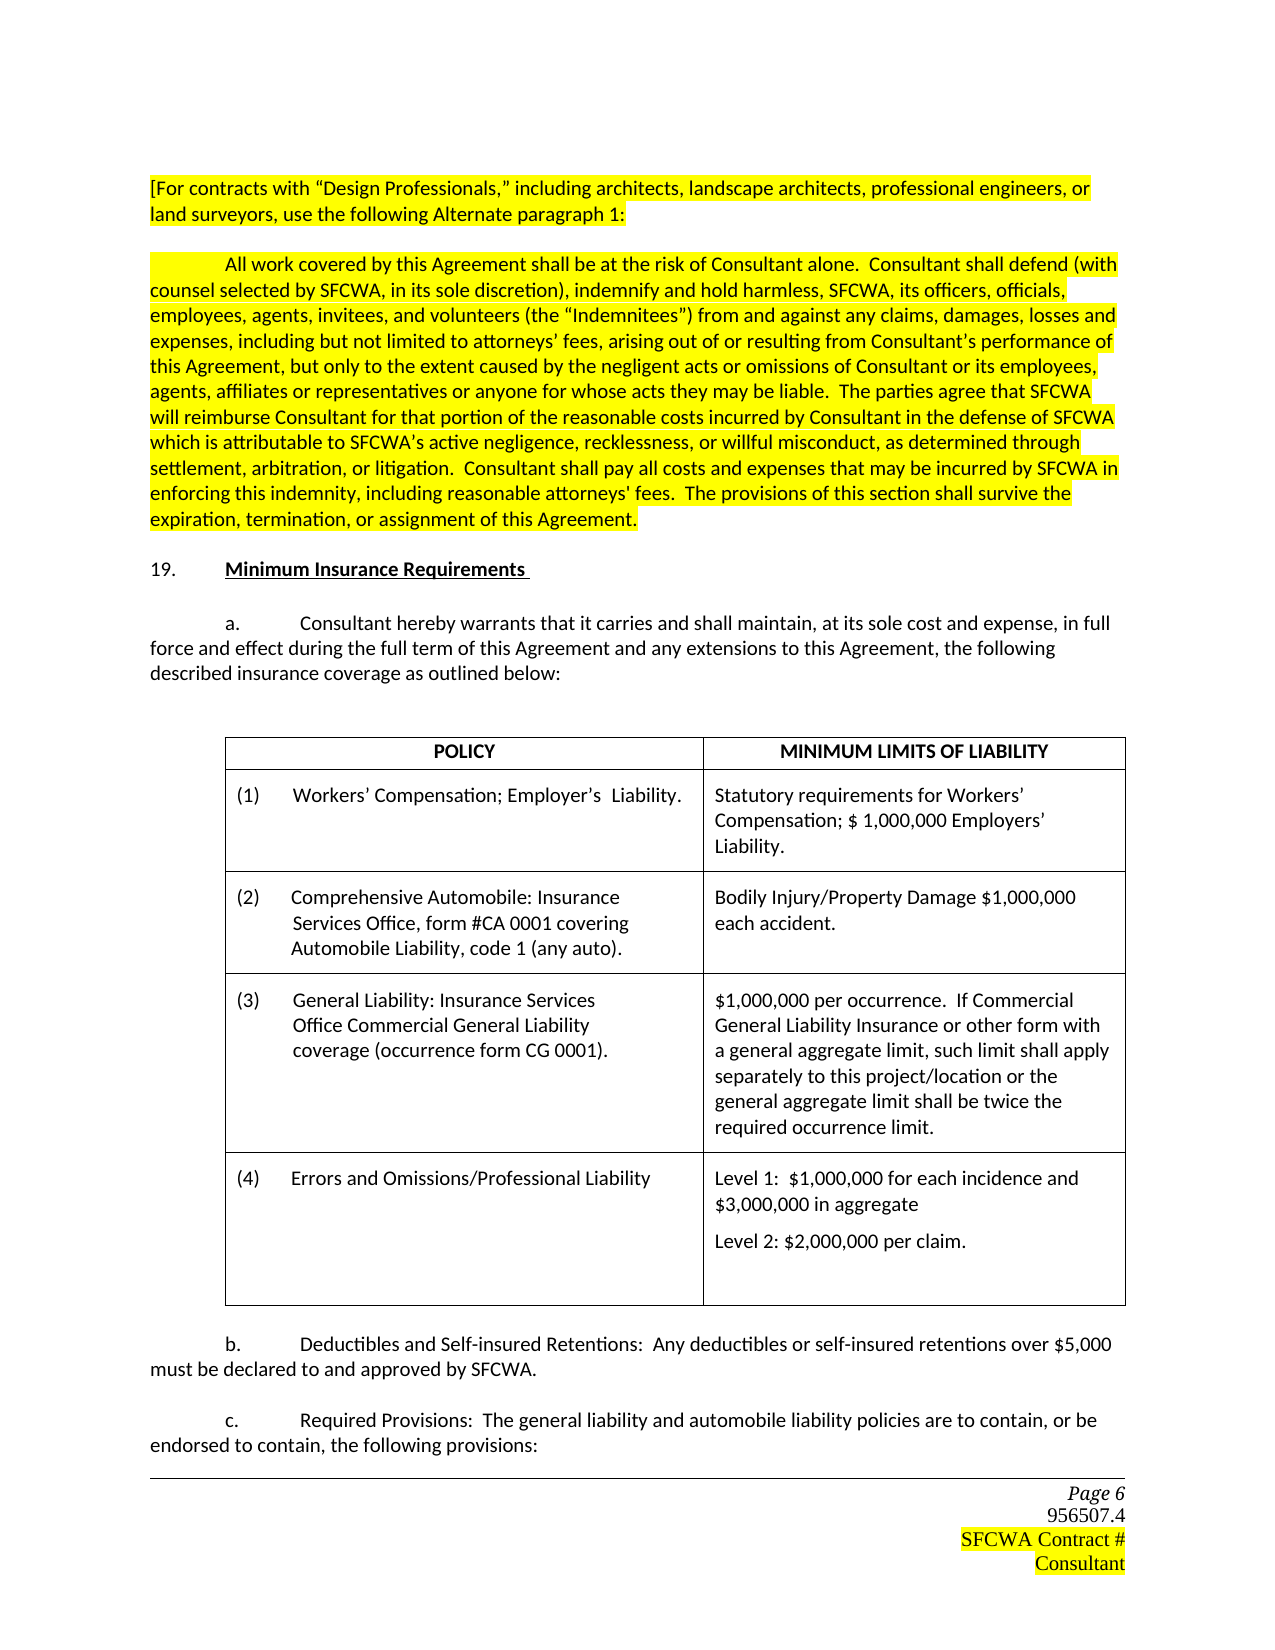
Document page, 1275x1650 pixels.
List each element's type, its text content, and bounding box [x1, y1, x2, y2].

text a. Consultant hereby warrants that it carries and shall maintain, at its sole cost and expense, in full force and effect during the full term of this Agreement and any extensions to this Agreement, the following described insurance coverage as outlined below: [150, 610, 1125, 686]
table_cell Statutory requirements for Workers’ Compensation; $ 1,000,000 Employers’ Liability. [704, 770, 1125, 871]
text [For contracts with “Design Professionals,” including architects, landscape architects, professional engineers, or land surveyors, use the following Alternate paragraph 1: [626, 175, 1125, 226]
table_cell Level 1: $1,000,000 for each incidence and $3,000,000 in aggregate Level 2: $2,000,000 per claim. [704, 1153, 1125, 1304]
text 19. Minimum Insurance Requirements [150, 556, 1125, 582]
table_cell (1) Workers’ Compensation; Employer’s Liability. [226, 770, 703, 871]
table_cell Bodily Injury/Property Damage $1,000,000 each accident. [704, 872, 1125, 973]
list b. Deductibles and Self-insured Retentions: Any deductibles or self-insured retentions over $5,000 must be declared to and approved by SFCWA. [150, 1331, 1125, 1382]
table_header MINIMUM LIMITS OF LIABILITY [704, 738, 1125, 769]
table_cell (2) Comprehensive Automobile: Insurance Services Office, form #CA 0001 covering Automobile Liability, code 1 (any auto). [226, 872, 703, 973]
table_cell (3) General Liability: Insurance Services Office Commercial General Liability coverage (occurrence form CG 0001). [226, 974, 703, 1152]
table_cell (4) Errors and Omissions/Professional Liability [226, 1153, 703, 1304]
table_header POLICY [226, 738, 703, 769]
text All work covered by this Agreement shall be at the risk of Consultant alone. Consultant shall defend (with counsel selected by SFCWA, in its sole discretion), indemnify and hold harmless, SFCWA, its officers, officials, employees, agents, invitees, and volunteers (the “Indemnitees”) from and against any claims, damages, losses and expenses, including but not limited to attorneys’ fees, arising out of or resulting from Consultant’s performance of this Agreement, but only to the extent caused by the negligent acts or omissions of Consultant or its employees, agents, affiliates or representatives or anyone for whose acts they may be liable. The parties agree that SFCWA will reimburse Consultant for that portion of the reasonable costs incurred by Consultant in the defense of SFCWA which is attributable to SFCWA’s active negligence, recklessness, or willful misconduct, as determined through settlement, arbitration, or litigation. Consultant shall pay all costs and expenses that may be incurred by SFCWA in enforcing this indemnity, including reasonable attorneys' fees. The provisions of this section shall survive the expiration, termination, or assignment of this Agreement. [150, 252, 1125, 531]
table_cell $1,000,000 per occurrence. If Commercial General Liability Insurance or other form with a general aggregate limit, such limit shall apply separately to this project/location or the general aggregate limit shall be twice the required occurrence limit. [704, 974, 1125, 1152]
list c. Required Provisions: The general liability and automobile liability policies are to contain, or be endorsed to contain, the following provisions: [150, 1407, 1125, 1458]
